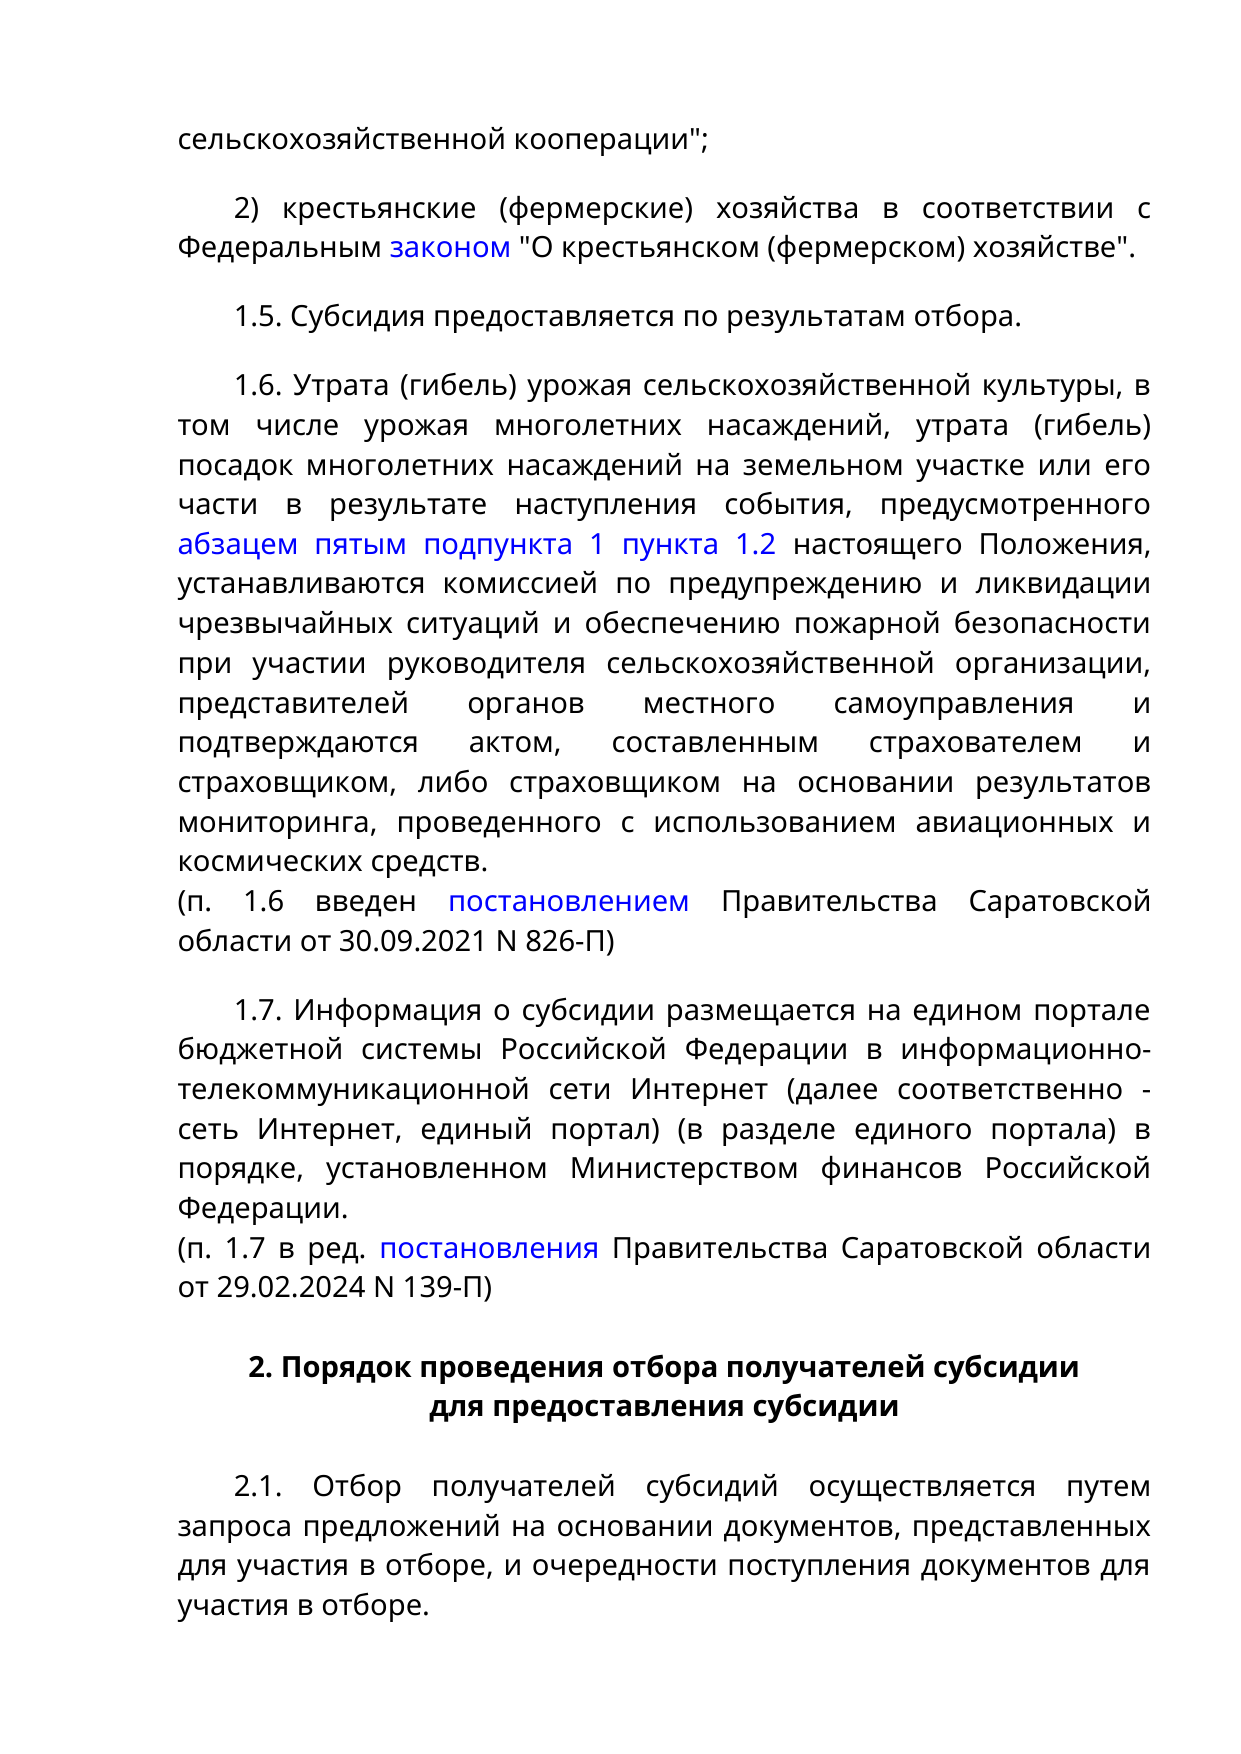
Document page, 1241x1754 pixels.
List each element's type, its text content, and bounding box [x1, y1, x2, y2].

title 2. Порядок проведения отбора получателей субсидии [177, 1346, 1152, 1386]
text 1.5. Субсидия предоставляется по результатам отбора. [177, 296, 1152, 335]
text (п. 1.6 введен постановлением Правительства Саратовской области от 30.09.2021 N 826-П) [177, 880, 1152, 960]
text (п. 1.7 в ред. постановления Правительства Саратовской области от 29.02.2024 N 139-П) [177, 1227, 1152, 1306]
text 1.7. Информация о субсидии размещается на едином портале бюджетной системы Российской Федерации в информационно-телекоммуникационной сети Интернет (далее соответственно - сеть Интернет, единый портал) (в разделе единого портала) в порядке, установленном Министерством финансов Российской Федерации. [177, 989, 1152, 1227]
text 1.6. Утрата (гибель) урожая сельскохозяйственной культуры, в том числе урожая многолетних насаждений, утрата (гибель) посадок многолетних насаждений на земельном участке или его части в результате наступления события, предусмотренного абзацем пятым подпункта 1 пункта 1.2 настоящего Положения, устанавливаются комиссией по предупреждению и ликвидации чрезвычайных ситуаций и обеспечению пожарной безопасности при участии руководителя сельскохозяйственной организации, представителей органов местного самоуправления и подтверждаются актом, составленным страхователем и страховщиком, либо страховщиком на основании результатов мониторинга, проведенного с использованием авиационных и космических средств. [177, 364, 1152, 880]
text 2) крестьянские (фермерские) хозяйства в соответствии с Федеральным законом "О крестьянском (фермерском) хозяйстве". [177, 187, 1152, 266]
title для предоставления субсидии [177, 1386, 1152, 1425]
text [177, 118, 1152, 158]
text 2.1. Отбор получателей субсидий осуществляется путем запроса предложений на основании документов, представленных для участия в отборе, и очередности поступления документов для участия в отборе. [177, 1465, 1152, 1624]
